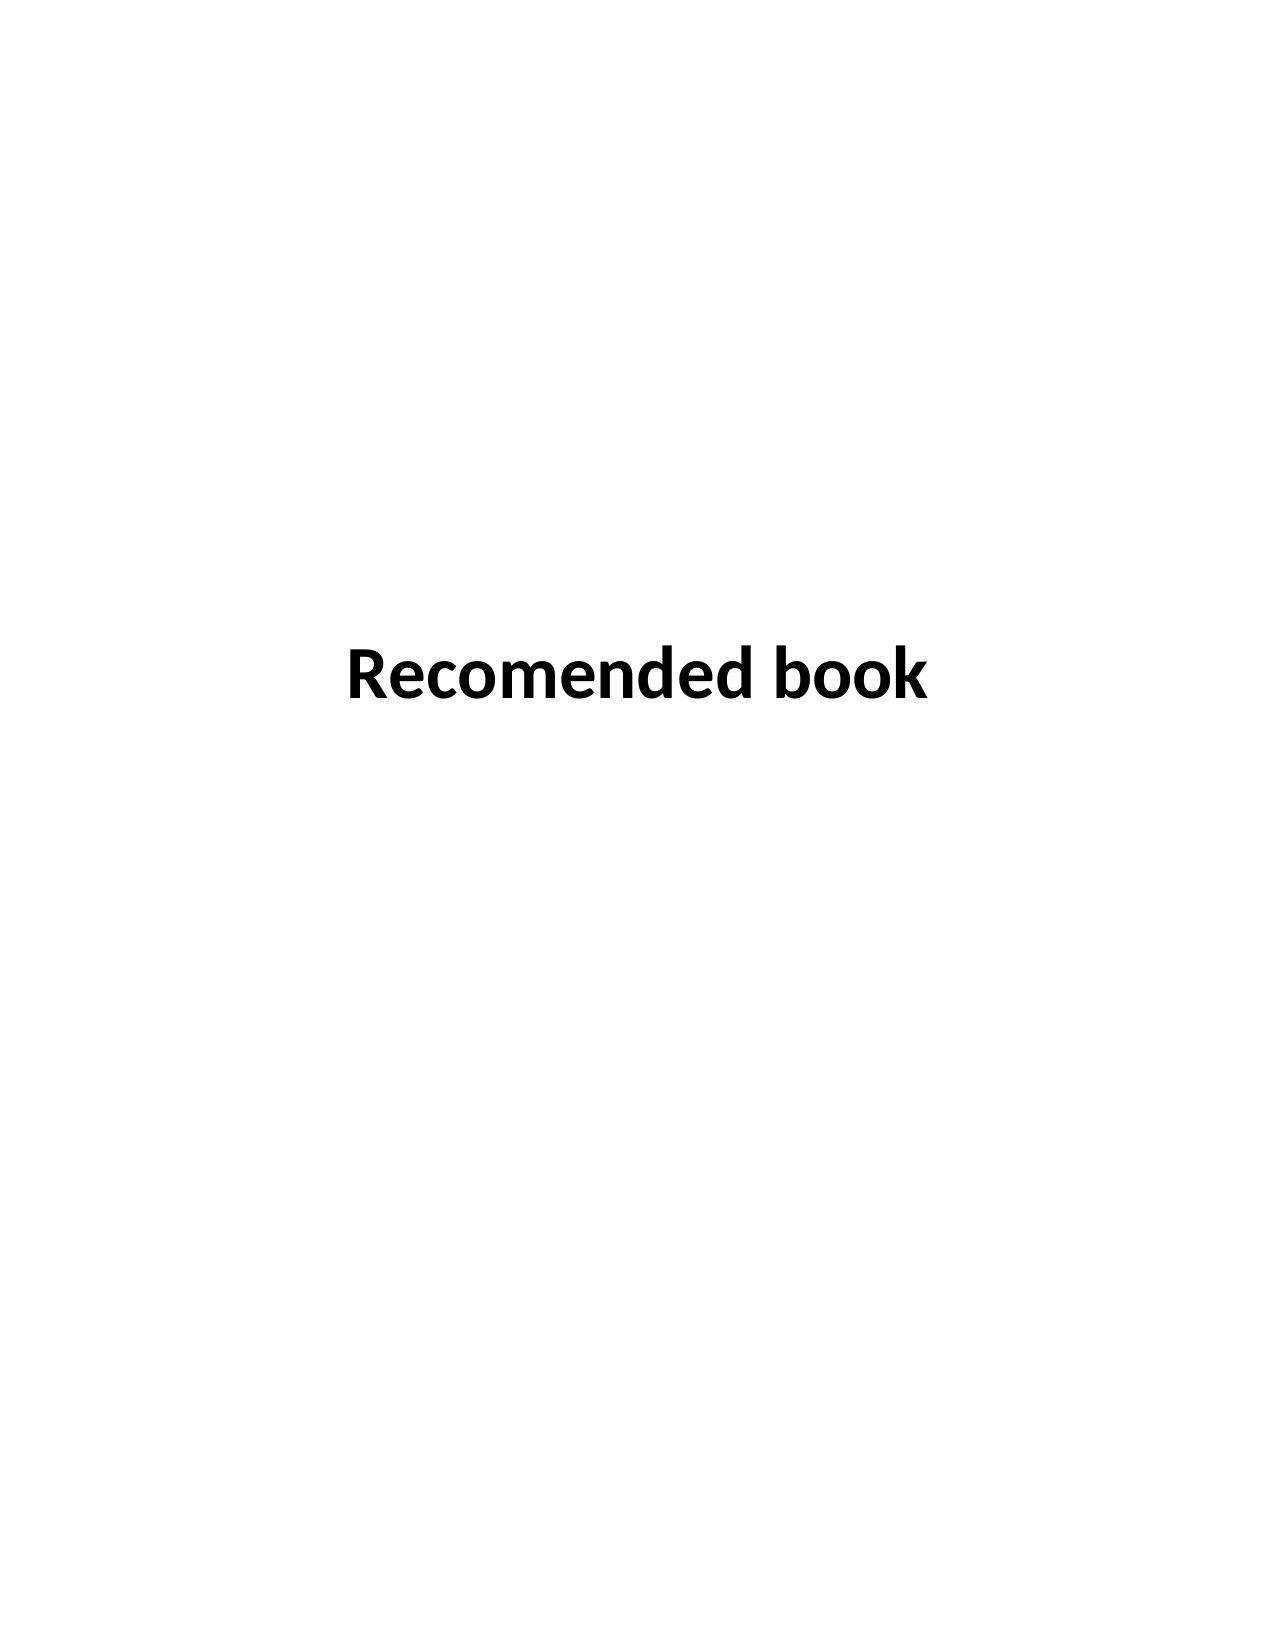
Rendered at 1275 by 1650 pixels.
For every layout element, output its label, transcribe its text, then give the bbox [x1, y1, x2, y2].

text Recomended book [150, 626, 1125, 717]
